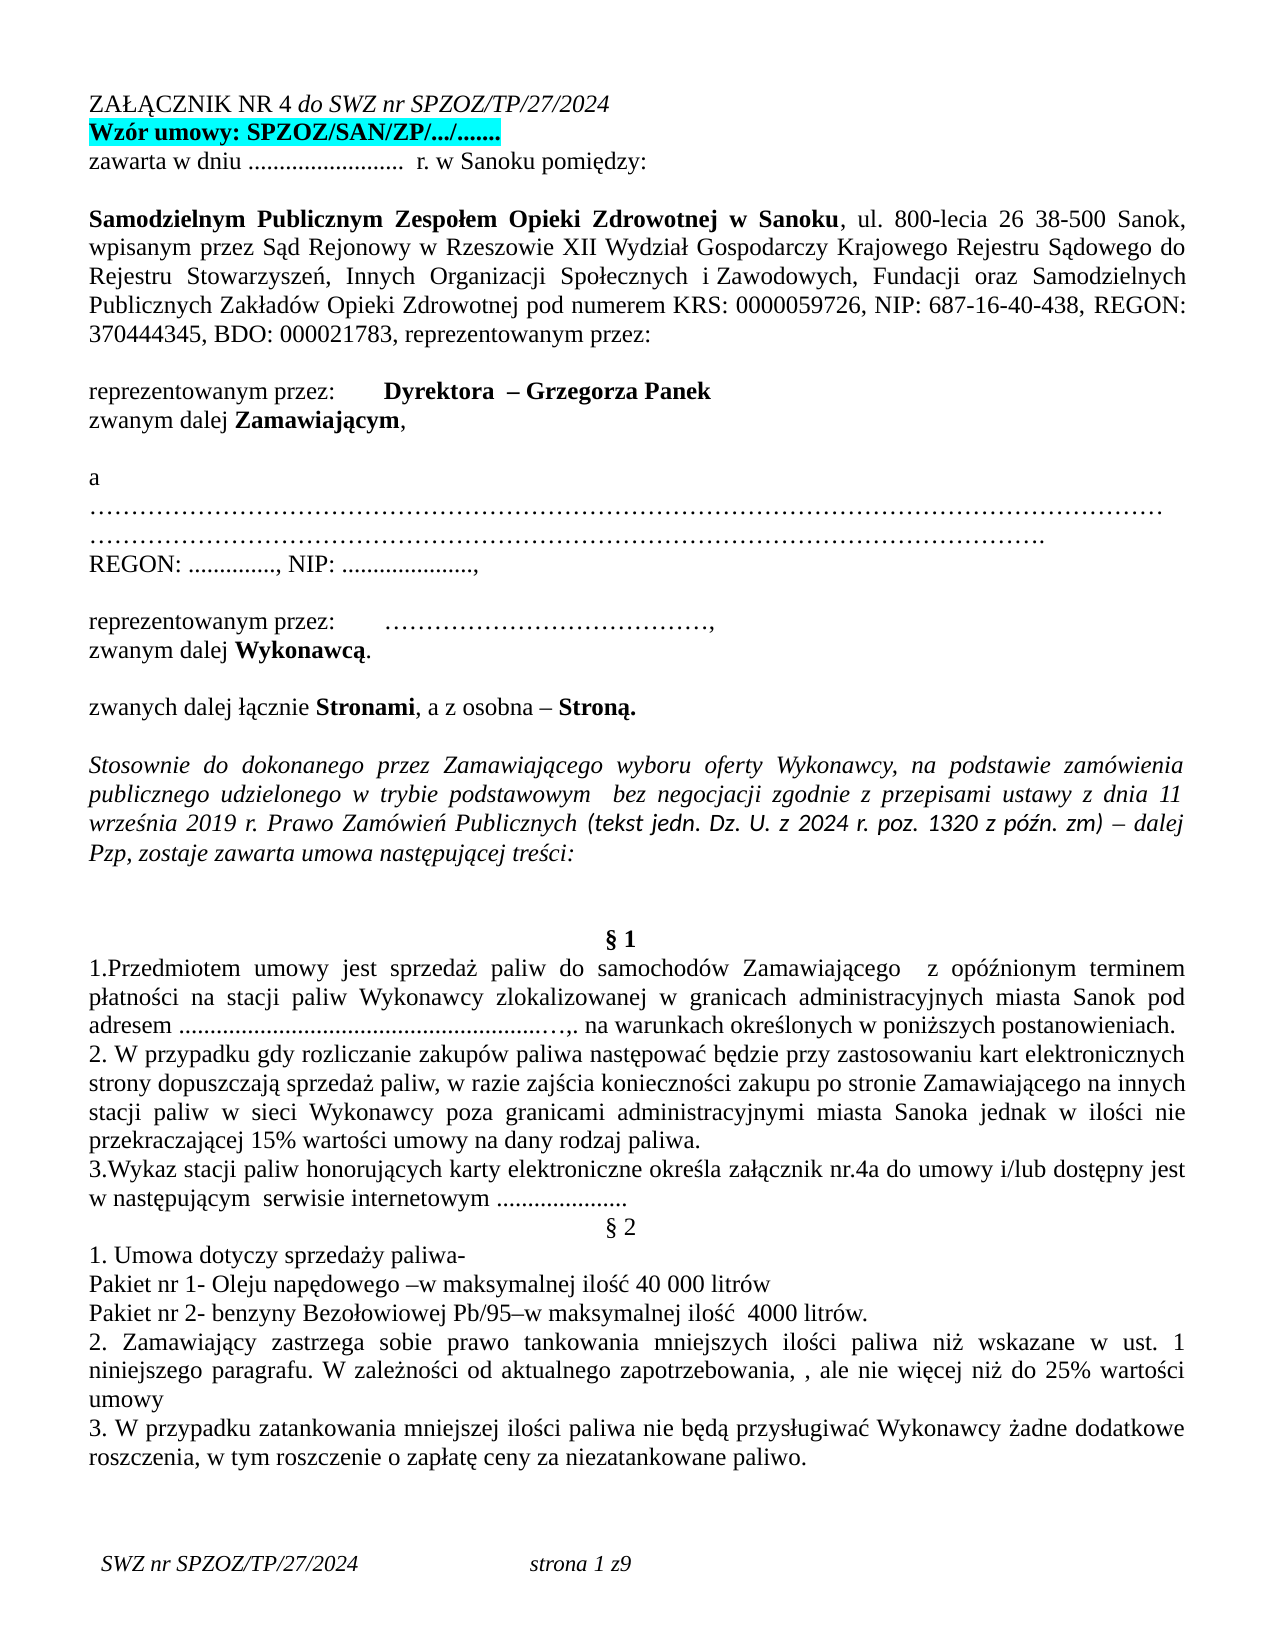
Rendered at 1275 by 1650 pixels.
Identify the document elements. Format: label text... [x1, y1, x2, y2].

text Wzór umowy: SPZOZ/SAN/ZP/.../....... [89, 117, 1186, 146]
text REGON: .............., NIP: ....................., [89, 549, 1186, 577]
text § 1 [89, 924, 1186, 953]
text Samodzielnym Publicznym Zespołem Opieki Zdrowotnej w Sanoku, ul. 800-lecia 26 38-500 Sanok, wpisanym przez Sąd Rejonowy w Rzeszowie XII Wydział Gospodarczy Krajowego Rejestru Sądowego do Rejestru Stowarzyszeń, Innych Organizacji Społecznych i Zawodowych, Fundacji oraz Samodzielnych Publicznych Zakładów Opieki Zdrowotnej pod numerem KRS: 0000059726, NIP: 687-16-40-438, REGON: 370444345, BDO: 000021783, reprezentowanym przez: [89, 204, 1186, 347]
text 3.Wykaz stacji paliw honorujących karty elektroniczne określa załącznik nr.4a do umowy i/lub dostępny jest w następującym serwisie internetowym ..................... [89, 1154, 1186, 1212]
text § 2 [89, 1212, 1186, 1240]
text a [89, 462, 1186, 491]
text reprezentowanym przez: Dyrektora – Grzegorza Panek [89, 376, 1186, 405]
text 2. W przypadku gdy rozliczanie zakupów paliwa następować będzie przy zastosowaniu kart elektronicznych strony dopuszczają sprzedaż paliw, w razie zajścia konieczności zakupu po stronie Zamawiającego na innych stacji paliw w sieci Wykonawcy poza granicami administracyjnymi miasta Sanoka jednak w ilości nie przekraczającej 15% wartości umowy na dany rodzaj paliwa. [89, 1039, 1186, 1154]
text zawarta w dniu ......................... r. w Sanoku pomiędzy: [89, 146, 1186, 175]
list Stosownie do dokonanego przez Zamawiającego wyboru oferty Wykonawcy, na podstawie zamówienia publicznego udzielonego w trybie podstawowym bez negocjacji zgodnie z przepisami ustawy z dnia 11 września 2019 r. Prawo Zamówień Publicznych (tekst jedn. Dz. U. z 2024 r. poz. 1320 z późn. zm) – dalej Pzp, zostaje zawarta umowa następującej treści: [89, 750, 1186, 867]
text Pakiet nr 2- benzyny Bezołowiowej Pb/95–w maksymalnej ilość 4000 litrów. [89, 1298, 1186, 1327]
text zwanym dalej Wykonawcą. [89, 635, 1186, 664]
text ………………………………………………………………………………………………………………………………………………………………………………………………………………………. [89, 491, 1186, 549]
text reprezentowanym przez: …………………………………, [89, 606, 1186, 635]
text 2. Zamawiający zastrzega sobie prawo tankowania mniejszych ilości paliwa niż wskazane w ust. 1 niniejszego paragrafu. W zależności od aktualnego zapotrzebowania, , ale nie więcej niż do 25% wartości umowy [89, 1327, 1186, 1413]
text zwanym dalej Zamawiającym, [89, 405, 1186, 434]
text zwanych dalej łącznie Stronami, a z osobna – Stroną. [89, 692, 1186, 721]
text 3. W przypadku zatankowania mniejszej ilości paliwa nie będą przysługiwać Wykonawcy żadne dodatkowe roszczenia, w tym roszczenie o zapłatę ceny za niezatankowane paliwo. [89, 1413, 1186, 1470]
text Pakiet nr 1- Oleju napędowego –w maksymalnej ilość 40 000 litrów [89, 1269, 1186, 1298]
text 1.Przedmiotem umowy jest sprzedaż paliw do samochodów Zamawiającego z opóźnionym terminem płatności na stacji paliw Wykonawcy zlokalizowanej w granicach administracyjnych miasta Sanok pod adresem ..........................................................…,. na warunkach określonych w poniższych postanowieniach. [89, 953, 1186, 1039]
text 1. Umowa dotyczy sprzedaży paliwa- [89, 1240, 1186, 1269]
text ZAŁĄCZNIK NR 4 do SWZ nr SPZOZ/TP/27/2024 [89, 89, 1186, 117]
